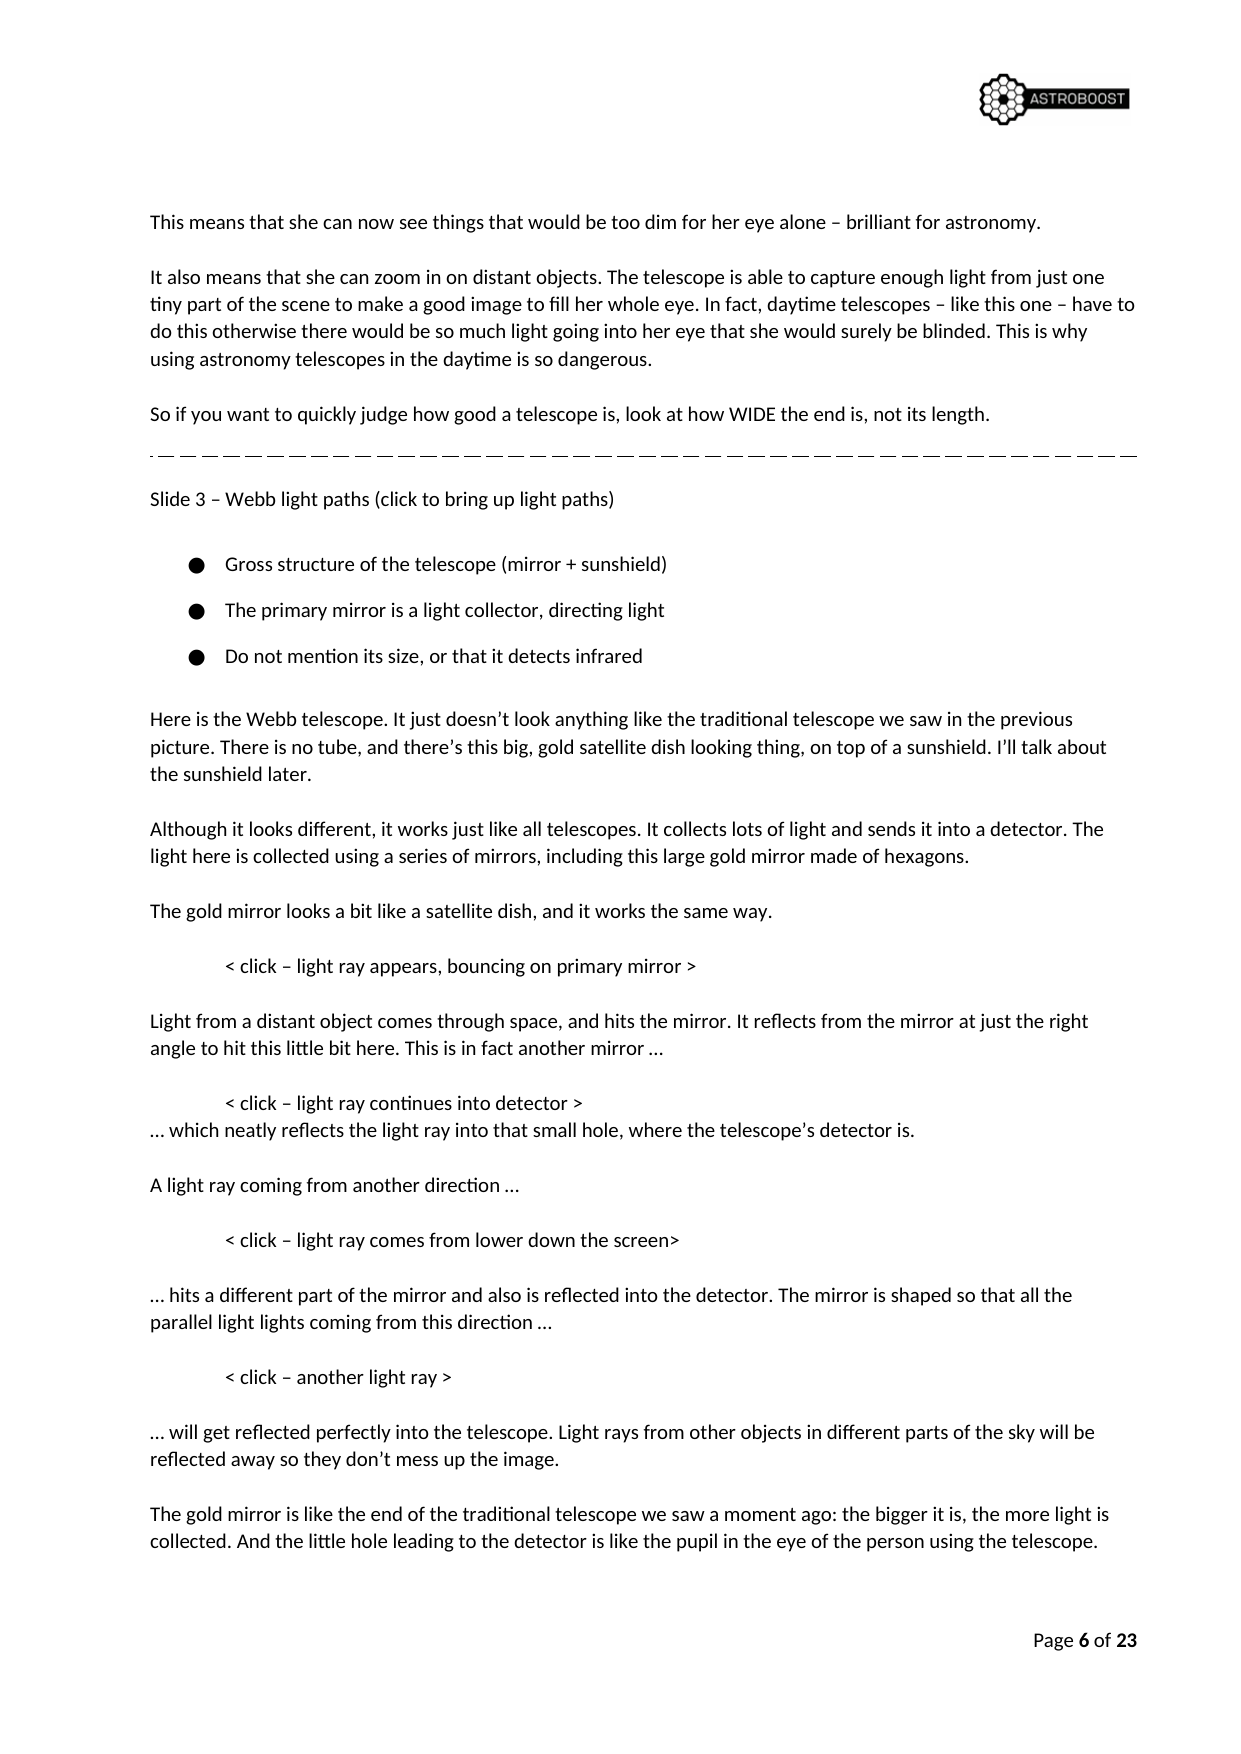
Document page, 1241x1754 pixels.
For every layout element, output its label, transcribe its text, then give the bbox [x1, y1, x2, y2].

text Light from a distant object comes through space, and hits the mirror. It reflects from the mirror at just the right angle to hit this little bit here. This is in fact another mirror … [150, 1008, 1137, 1061]
text So if you want to quickly judge how good a telescope is, look at how WIDE the end is, not its length. [150, 401, 1137, 426]
text This means that she can now see things that would be too dim for her eye alone – brilliant for astronomy. [150, 209, 1137, 234]
text … which neatly reflects the light ray into that small hole, where the telescope’s detector is. [150, 1117, 1137, 1143]
text < click – another light ray > [150, 1364, 1137, 1389]
text < click – light ray comes from lower down the screen> [150, 1227, 1137, 1252]
text Although it looks different, it works just like all telescopes. It collects lots of light and sends it into a detector. The light here is collected using a series of mirrors, including this large gold mirror made of hexagons. [150, 816, 1137, 869]
text Here is the Webb telescope. It just doesn’t look anything like the traditional telescope we saw in the previous picture. There is no tube, and there’s this big, gold satellite dish looking thing, on top of a sunshield. I’ll talk about the sunshield later. [150, 707, 1137, 787]
list Gross structure of the telescope (mirror + sunshield) [187, 541, 1137, 584]
text The gold mirror looks a bit like a satellite dish, and it works the same way. [150, 898, 1137, 924]
text < click – light ray appears, bouncing on primary mirror > [150, 953, 1137, 978]
list The primary mirror is a light collector, directing light [187, 587, 1137, 630]
text … will get reflected perfectly into the telescope. Light rays from other objects in different parts of the sky will be reflected away so they don’t mess up the image. [150, 1419, 1137, 1472]
text < click – light ray continues into detector > [150, 1090, 1137, 1116]
text … hits a different part of the mirror and also is reflected into the detector. The mirror is shaped so that all the parallel light lights coming from this direction … [150, 1282, 1137, 1335]
text Slide 3 – Webb light paths (click to bring up light paths) [150, 486, 1137, 512]
list Do not mention its size, or that it detects infrared [187, 633, 1137, 676]
text A light ray coming from another direction … [150, 1172, 1137, 1198]
text The gold mirror is like the end of the traditional telescope we saw a moment ago: the bigger it is, the more light is collected. And the little hole leading to the detector is like the pupil in the eye of the person using the telescope. [150, 1501, 1137, 1554]
picture [978, 73, 1131, 126]
text It also means that she can zoom in on distant objects. The telescope is able to capture enough light from just one tiny part of the scene to make a good image to fill her whole eye. In fact, daytime telescopes – like this one – have to do this otherwise there would be so much light going into her eye that she would surely be blinded. This is why using astronomy telescopes in the daytime is so dangerous. [150, 264, 1137, 372]
